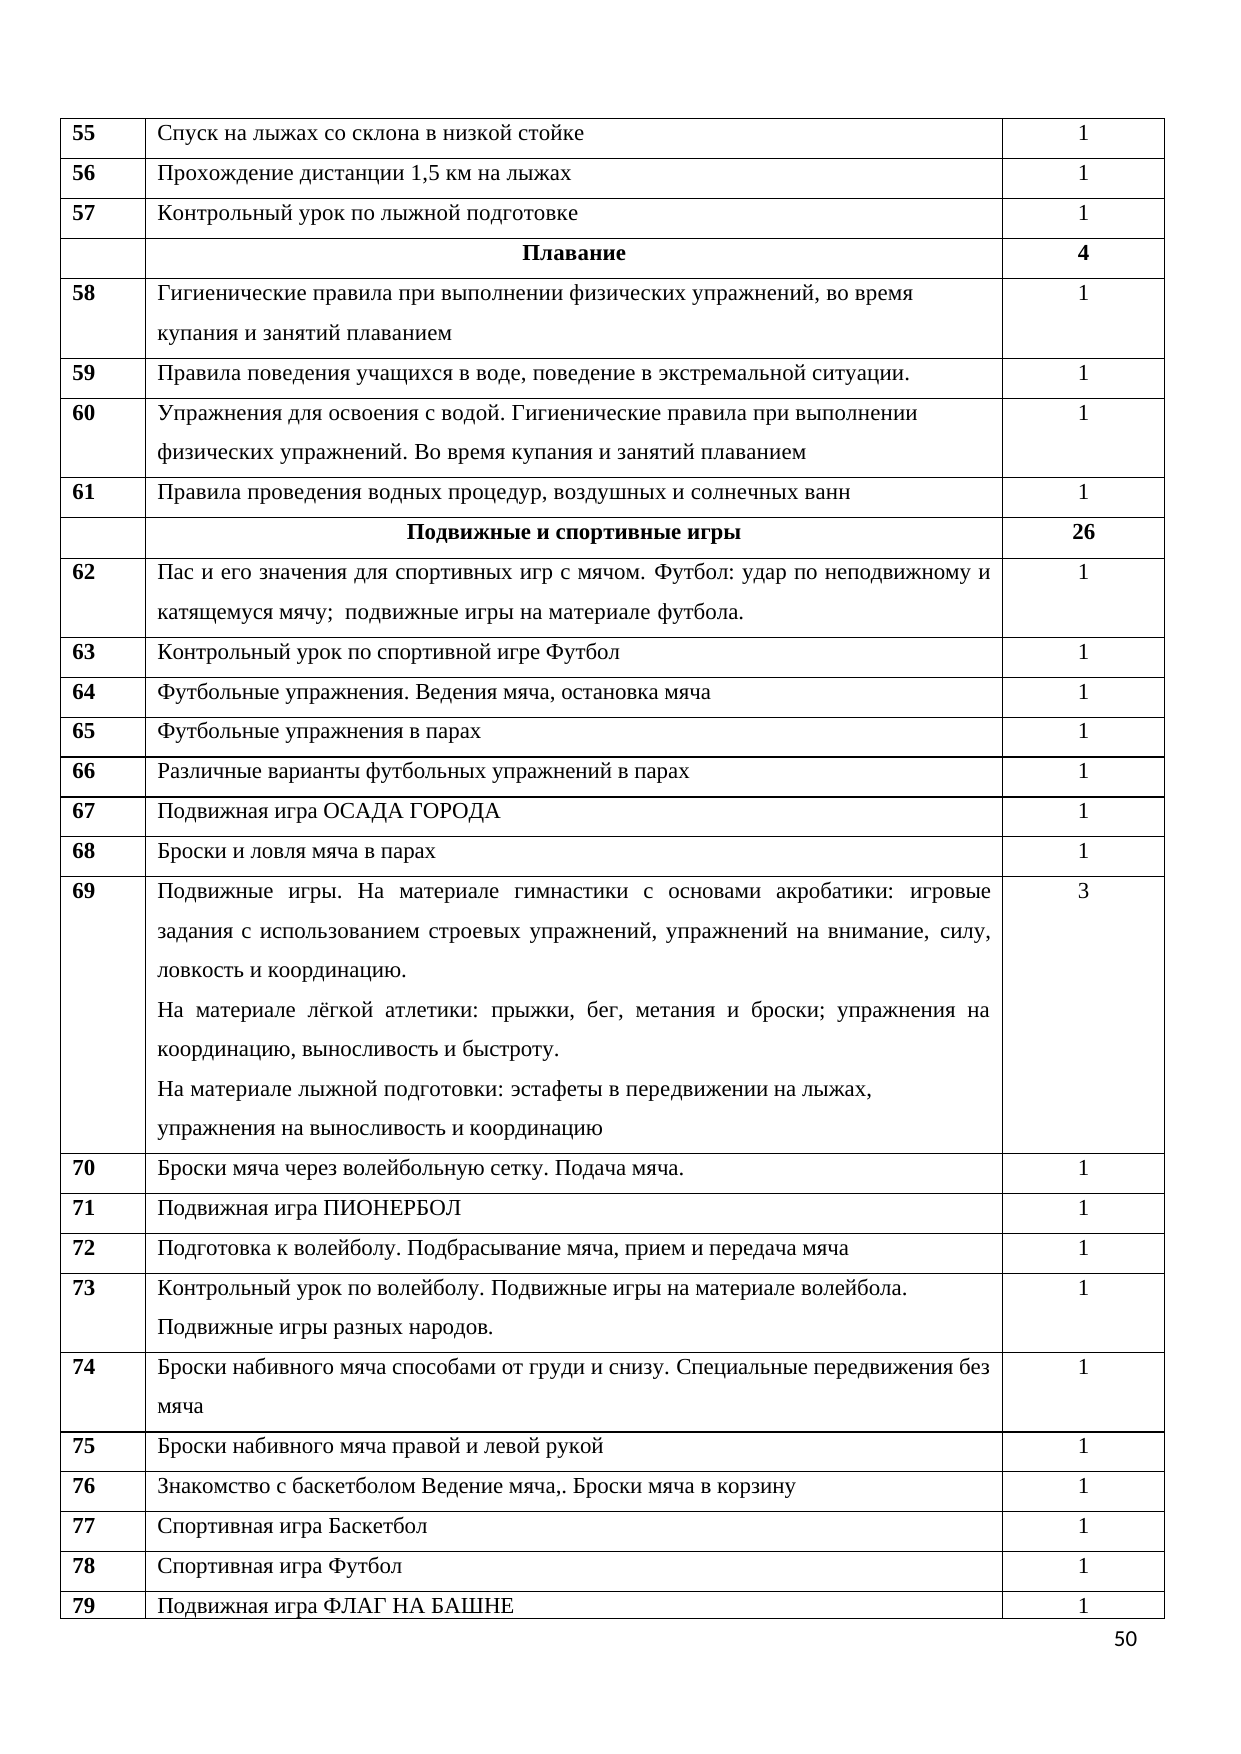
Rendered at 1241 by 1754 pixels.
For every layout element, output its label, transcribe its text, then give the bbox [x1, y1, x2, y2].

table_cell Пас и его значения для спортивных игр с мячом. Футбол: удар по неподвижному и катящемуся мячу; подвижные игры на материале футбола. [146, 559, 1002, 637]
table_cell 1 [1003, 678, 1164, 717]
table_cell 55 [61, 119, 145, 158]
table_cell 59 [61, 359, 145, 398]
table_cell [146, 1592, 1002, 1618]
table_cell 1 [1003, 1433, 1164, 1471]
table_cell Знакомство с баскетболом Ведение мяча,. Броски мяча в корзину [146, 1472, 1002, 1511]
table_cell 71 [61, 1194, 145, 1233]
table_cell 1 [1003, 1353, 1164, 1431]
table_cell Прохождение дистанции 1,5 км на лыжах [146, 159, 1002, 198]
table_cell Подготовка к волейболу. Подбрасывание мяча, прием и передача мяча [146, 1234, 1002, 1273]
table_cell 58 [61, 279, 145, 358]
table_cell 1 [1003, 478, 1164, 517]
table_cell [61, 239, 145, 278]
table_cell Контрольный урок по спортивной игре Футбол [146, 638, 1002, 677]
table_cell 1 [1003, 798, 1164, 836]
table_cell 70 [61, 1154, 145, 1193]
table_cell Упражнения для освоения с водой. Гигиенические правила при выполнении физических упражнений. Во время купания и занятий плаванием [146, 399, 1002, 477]
table_cell Броски и ловля мяча в парах [146, 837, 1002, 876]
table_cell Футбольные упражнения в парах [146, 718, 1002, 756]
table_cell [61, 518, 145, 557]
table_cell Контрольный урок по волейболу. Подвижные игры на материале волейбола. Подвижные игры разных народов. [146, 1274, 1002, 1352]
table_cell 1 [1003, 119, 1164, 158]
table_cell Правила проведения водных процедур, воздушных и солнечных ванн [146, 478, 1002, 517]
table_cell Подвижные игры. На материале гимнастики с основами акробатики: игровые задания с использованием строевых упражнений, упражнений на внимание, силу, ловкость и координацию. На материале лёгкой атлетики: прыжки, бег, метания и броски; упражнения на координацию, выносливость и быстроту. На материале лыжной подготовки: эстафеты в передвижении на лыжах, упражнения на выносливость и координацию [146, 877, 1002, 1153]
table_cell Спортивная игра Баскетбол [146, 1512, 1002, 1551]
table_cell Подвижные и спортивные игры [146, 518, 1002, 557]
table_cell 64 [61, 678, 145, 717]
table_cell 1 [1003, 1234, 1164, 1273]
table_cell Подвижная игра ПИОНЕРБОЛ [146, 1194, 1002, 1233]
table_cell 72 [61, 1234, 145, 1273]
table_cell 68 [61, 837, 145, 876]
table_cell 1 [1003, 718, 1164, 756]
table_cell 74 [61, 1353, 145, 1431]
table_cell 1 [1003, 279, 1164, 358]
table_cell 1 [1003, 837, 1164, 876]
table_cell 1 [1003, 559, 1164, 637]
table_cell 3 [1003, 877, 1164, 1153]
table_cell Броски мяча через волейбольную сетку. Подача мяча. [146, 1154, 1002, 1193]
table_cell 78 [61, 1552, 145, 1591]
table_cell Броски набивного мяча способами от груди и снизу. Специальные передвижения без мяча [146, 1353, 1002, 1431]
table_cell Броски набивного мяча правой и левой рукой [146, 1433, 1002, 1471]
table_cell 57 [61, 199, 145, 238]
table_cell Подвижная игра ОСАДА ГОРОДА [146, 798, 1002, 836]
table_cell Футбольные упражнения. Ведения мяча, остановка мяча [146, 678, 1002, 717]
table_cell 1 [1003, 1552, 1164, 1591]
table_cell 1 [1003, 758, 1164, 796]
table_cell 1 [1003, 1194, 1164, 1233]
table_cell Гигиенические правила при выполнении физических упражнений, во время купания и занятий плаванием [146, 279, 1002, 358]
table_cell 1 [1003, 159, 1164, 198]
table_cell 79 [61, 1592, 145, 1618]
table_cell 1 [1003, 199, 1164, 238]
table_cell Различные варианты футбольных упражнений в парах [146, 758, 1002, 796]
table_cell 75 [61, 1433, 145, 1471]
table_cell Правила поведения учащихся в воде, поведение в экстремальной ситуации. [146, 359, 1002, 398]
table_cell 63 [61, 638, 145, 677]
table_cell 76 [61, 1472, 145, 1511]
table_cell 62 [61, 559, 145, 637]
table_cell 73 [61, 1274, 145, 1352]
table_cell Спуск на лыжах со склона в низкой стойке [146, 119, 1002, 158]
table_cell 65 [61, 718, 145, 756]
table_cell 66 [61, 758, 145, 796]
table_cell Спортивная игра Футбол [146, 1552, 1002, 1591]
table_cell 1 [1003, 1472, 1164, 1511]
table_cell 69 [61, 877, 145, 1153]
table_cell 61 [61, 478, 145, 517]
table_cell 1 [1003, 1512, 1164, 1551]
table_cell 77 [61, 1512, 145, 1551]
table_cell 60 [61, 399, 145, 477]
table_cell 26 [1003, 518, 1164, 557]
table_cell Контрольный урок по лыжной подготовке [146, 199, 1002, 238]
table_cell 67 [61, 798, 145, 836]
table_cell 4 [1003, 239, 1164, 278]
table_cell 1 [1003, 1154, 1164, 1193]
table_cell 1 [1003, 359, 1164, 398]
table_cell 1 [1003, 399, 1164, 477]
table_cell Плавание [146, 239, 1002, 278]
table_cell 1 [1003, 638, 1164, 677]
table_cell 56 [61, 159, 145, 198]
table_cell 1 [1003, 1274, 1164, 1352]
